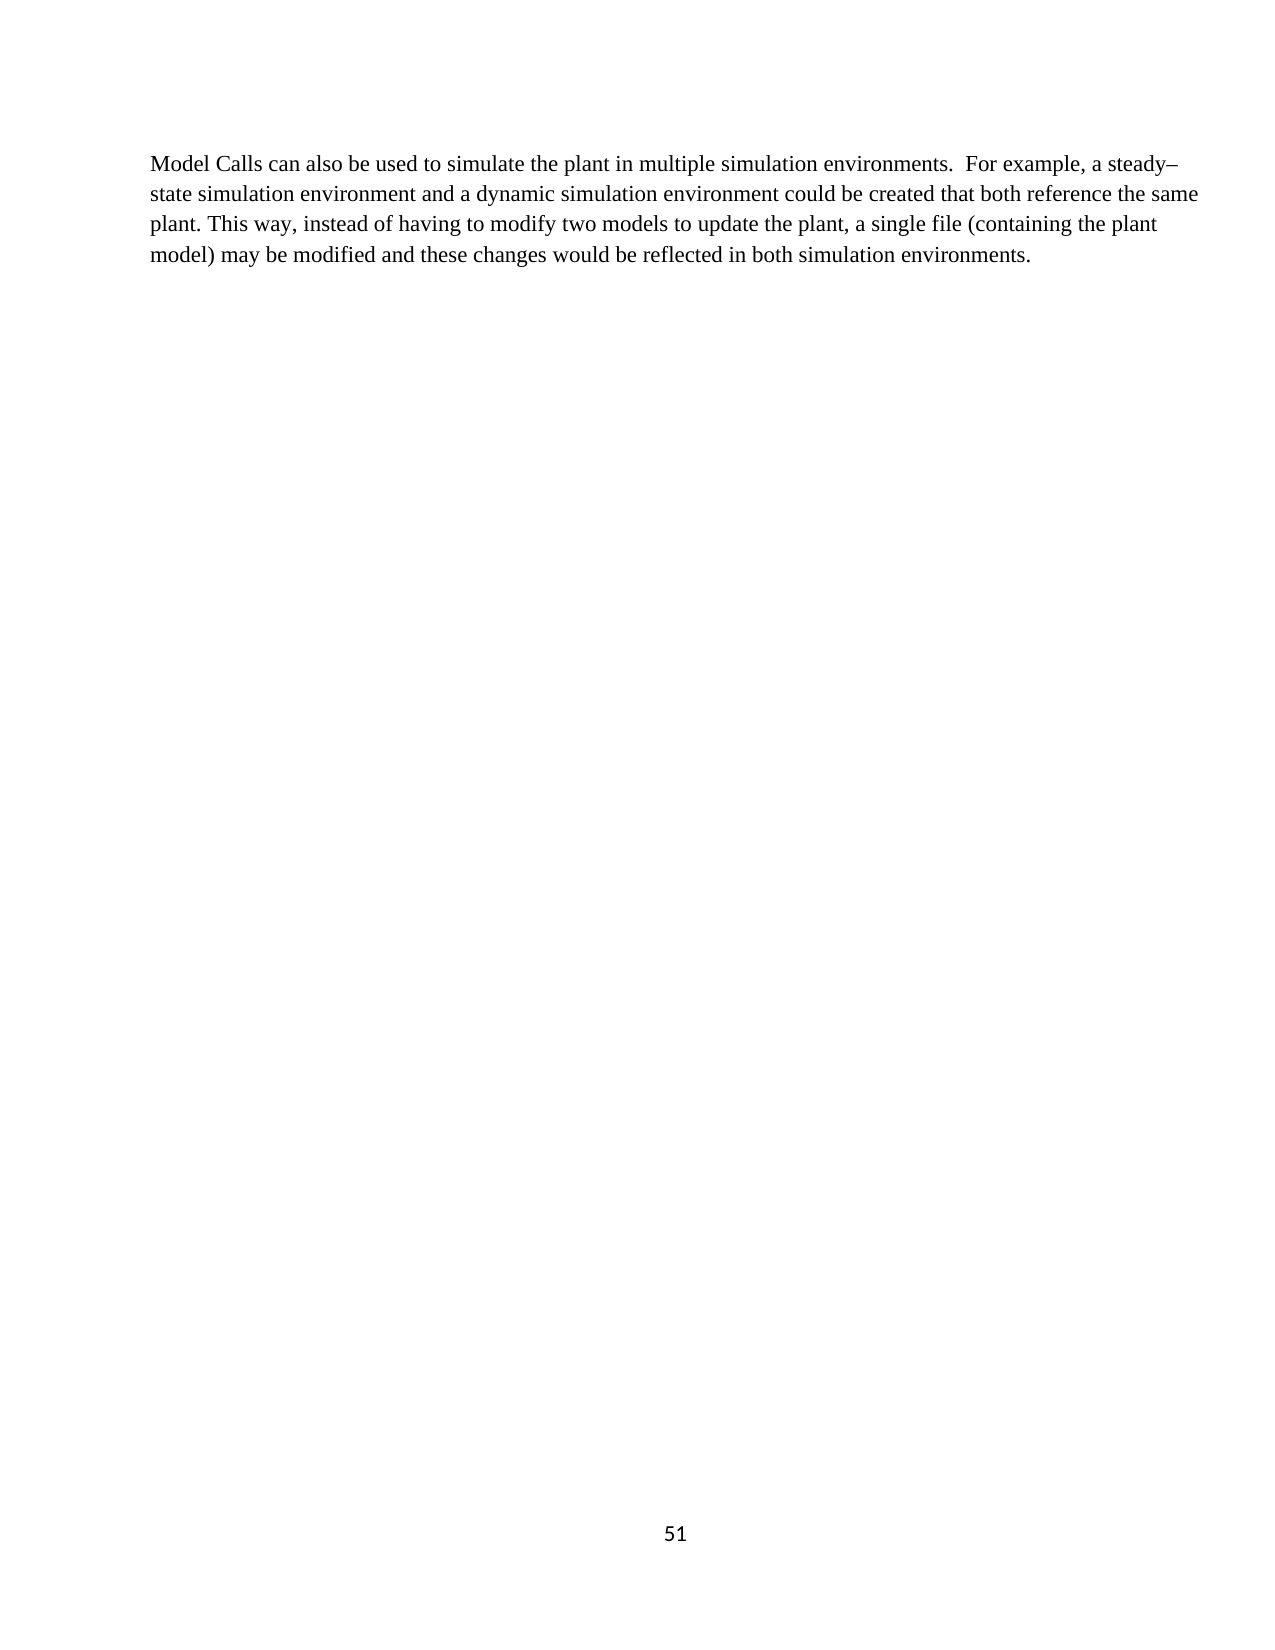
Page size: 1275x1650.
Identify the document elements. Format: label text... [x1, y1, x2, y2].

text Model Calls can also be used to simulate the plant in multiple simulation environments. For example, a steady–state simulation environment and a dynamic simulation environment could be created that both reference the same plant. This way, instead of having to modify two models to update the plant, a single file (containing the plant model) may be modified and these changes would be reflected in both simulation environments. [150, 150, 1200, 267]
